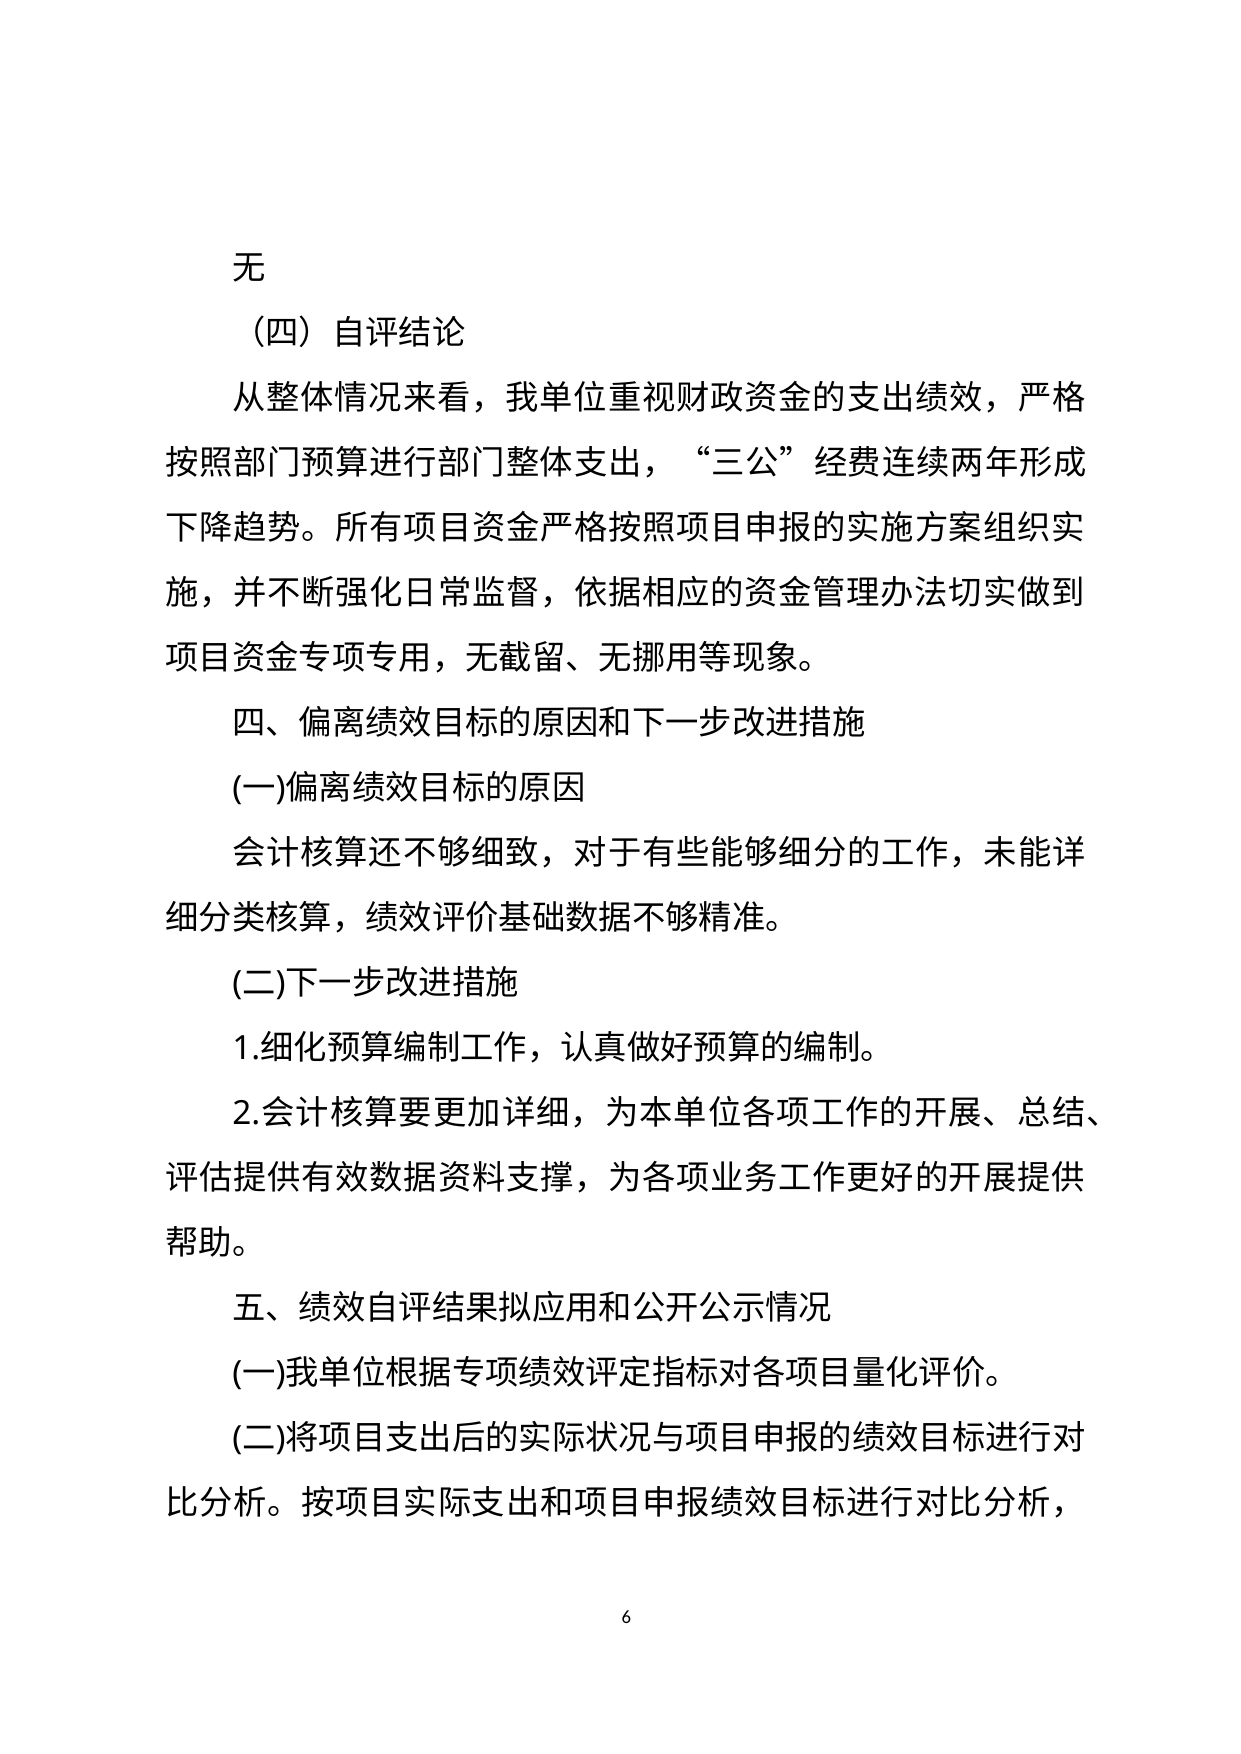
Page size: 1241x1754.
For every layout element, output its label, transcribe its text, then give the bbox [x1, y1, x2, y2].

text 2.会计核算要更加详细，为本单位各项工作的开展、总结、评估提供有效数据资料支撑，为各项业务工作更好的开展提供帮助。 [165, 1078, 1087, 1273]
text 从整体情况来看，我单位重视财政资金的支出绩效，严格按照部门预算进行部门整体支出，“三公”经费连续两年形成下降趋势。所有项目资金严格按照项目申报的实施方案组织实施，并不断强化日常监督，依据相应的资金管理办法切实做到项目资金专项专用，无截留、无挪用等现象。 [165, 363, 1087, 688]
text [165, 1403, 1087, 1533]
text 五、绩效自评结果拟应用和公开公示情况 [165, 1273, 1087, 1338]
text 会计核算还不够细致，对于有些能够细分的工作，未能详细分类核算，绩效评价基础数据不够精准。 [165, 818, 1087, 948]
text (一)偏离绩效目标的原因 [165, 753, 1087, 818]
text (二)下一步改进措施 [165, 948, 1087, 1013]
text 1.细化预算编制工作，认真做好预算的编制。 [165, 1013, 1087, 1078]
text (一)我单位根据专项绩效评定指标对各项目量化评价。 [165, 1338, 1087, 1403]
text 四、偏离绩效目标的原因和下一步改进措施 [165, 688, 1087, 753]
text 无 [165, 233, 1087, 298]
text （四）自评结论 [165, 298, 1087, 363]
